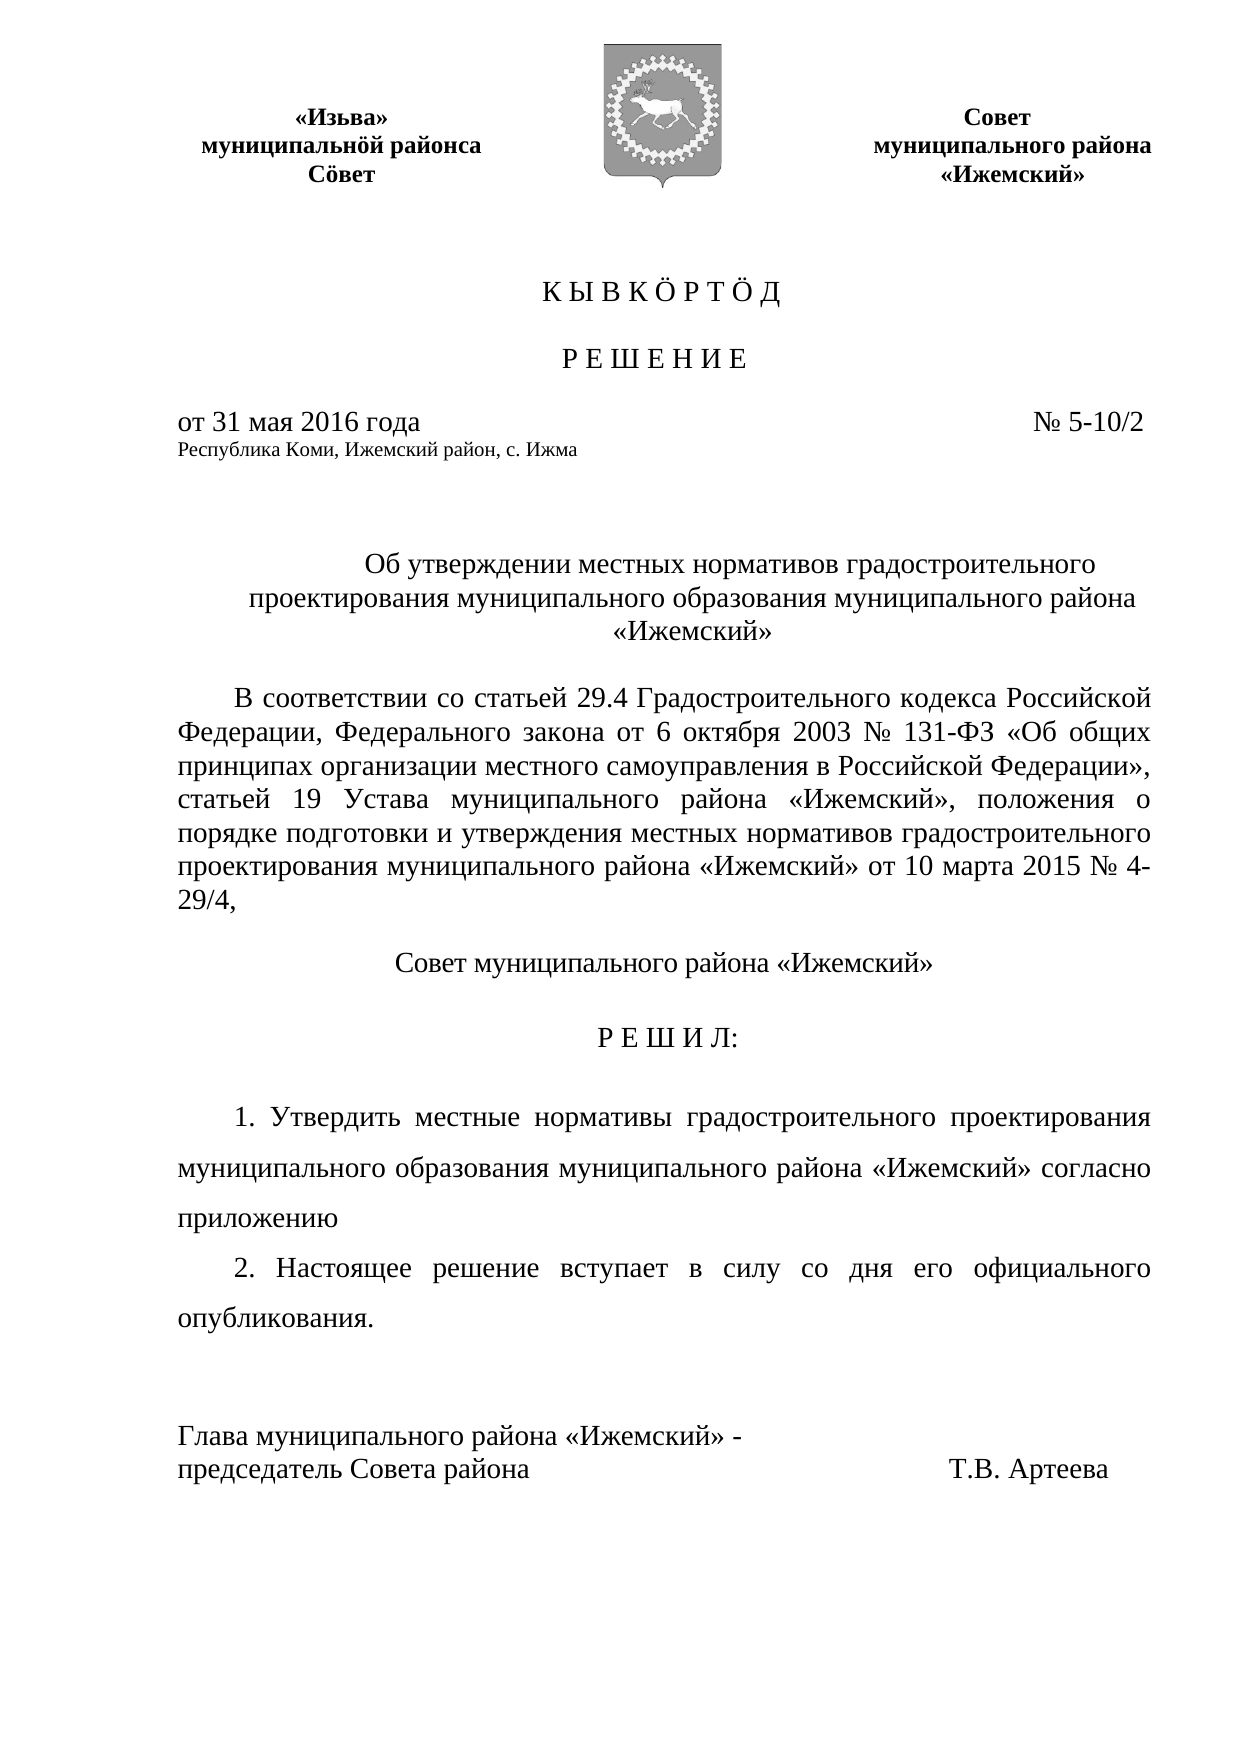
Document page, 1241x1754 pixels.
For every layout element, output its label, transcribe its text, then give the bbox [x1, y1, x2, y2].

picture [603, 44, 722, 188]
text Республика Коми, Ижемский район, с. Ижма [177, 437, 1152, 461]
text Глава муниципального района «Ижемский» - [177, 1418, 1152, 1452]
table_header «Изьва» муниципальнöй районса Сöвет [166, 44, 517, 274]
text Р Е Ш Е Н И Е [177, 341, 1152, 375]
text 1. Утвердить местные нормативы градостроительного проектирования муниципального образования муниципального района «Ижемский» согласно приложению [177, 1099, 1152, 1233]
table_header Совет муниципального района «Ижемский» [798, 44, 1196, 274]
text В соответствии со статьей 29.4 Градостроительного кодекса Российской Федерации, Федерального закона от 6 октября 2003 № 131-ФЗ «Об общих принципах организации местного самоуправления в Российской Федерации», статьей 19 Устава муниципального района «Ижемский», положения о порядке подготовки и утверждения местных нормативов градостроительного проектирования муниципального района «Ижемский» от 10 марта 2015 № 4-29/4, [177, 681, 1152, 915]
text Р Е Ш И Л: [177, 1013, 1151, 1056]
text Об утверждении местных нормативов градостроительного проектирования муниципального образования муниципального района «Ижемский» [233, 546, 1152, 647]
table_header [517, 44, 797, 274]
text Совет муниципального района «Ижемский» [177, 945, 1151, 979]
text 2. Настоящее решение вступает в силу со дня его официального опубликования. [177, 1250, 1152, 1334]
text от 31 мая 2016 года № 5-10/2 [177, 404, 1152, 437]
text К Ы В К Ö Р Т Ö Д [177, 274, 1152, 308]
text председатель Совета района Т.В. Артеева [177, 1452, 1152, 1485]
